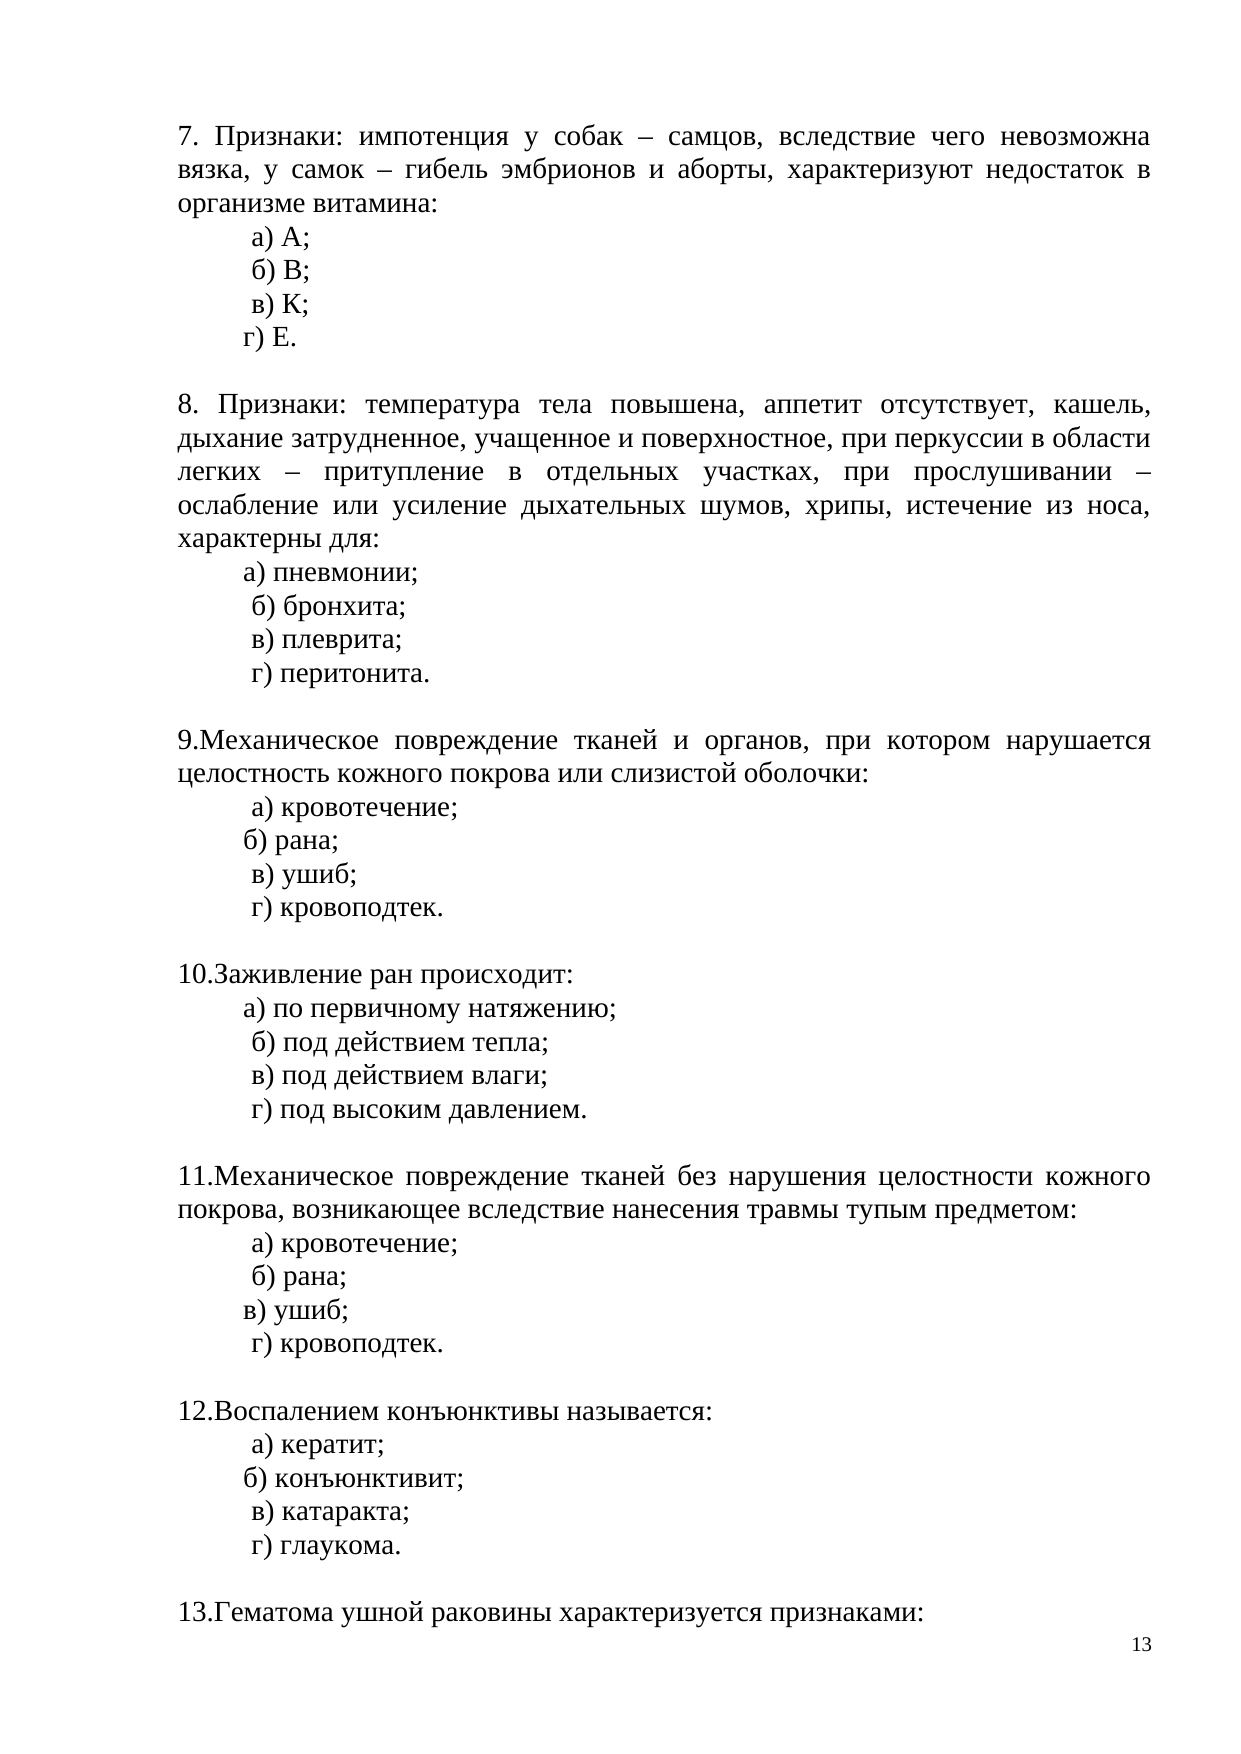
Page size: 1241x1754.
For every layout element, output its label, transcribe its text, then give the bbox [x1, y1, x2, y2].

text 10.Заживление ран происходит: [177, 957, 1152, 990]
text 9.Механическое повреждение тканей и органов, при котором нарушается целостность кожного покрова или слизистой оболочки: [177, 722, 1152, 789]
text а) по первичному натяжению; [177, 990, 1152, 1024]
text 13.Гематома ушной раковины характеризуется признаками: [177, 1594, 1152, 1627]
text г) Е. [177, 319, 1152, 353]
text б) бронхита; [177, 588, 1152, 621]
text в) под действием влаги; [177, 1057, 1152, 1091]
text б) под действием тепла; [177, 1024, 1152, 1057]
text 7. Признаки: импотенция у собак – самцов, вследствие чего невозможна вязка, у самок – гибель эмбрионов и аборты, характеризуют недостаток в организме витамина: [177, 118, 1152, 219]
text 11.Механическое повреждение тканей без нарушения целостности кожного покрова, возникающее вследствие нанесения травмы тупым предметом: [177, 1158, 1152, 1225]
text б) рана; [177, 1258, 1152, 1292]
text а) кровотечение; [177, 789, 1152, 822]
text г) перитонита. [177, 655, 1152, 688]
text в) плеврита; [177, 621, 1152, 655]
text г) кровоподтек. [177, 889, 1152, 923]
text а) кровотечение; [177, 1225, 1152, 1258]
text б) рана; [177, 822, 1152, 856]
text а) кератит; [177, 1426, 1152, 1460]
text в) ушиб; [177, 1292, 1152, 1326]
text в) катаракта; [177, 1493, 1152, 1527]
text г) под высоким давлением. [177, 1091, 1152, 1124]
text а) А; [177, 219, 1152, 252]
text в) ушиб; [177, 856, 1152, 889]
text г) глаукома. [177, 1527, 1152, 1560]
text б) конъюнктивит; [177, 1460, 1152, 1493]
text г) кровоподтек. [177, 1326, 1152, 1359]
text 8. Признаки: температура тела повышена, аппетит отсутствует, кашель, дыхание затрудненное, учащенное и поверхностное, при перкуссии в области легких – притупление в отдельных участках, при прослушивании – ослабление или усиление дыхательных шумов, хрипы, истечение из носа, характерны для: [177, 386, 1152, 554]
text 12.Воспалением конъюнктивы называется: [177, 1393, 1152, 1426]
text б) В; [177, 252, 1152, 286]
text а) пневмонии; [177, 554, 1152, 588]
text в) К; [177, 286, 1152, 319]
